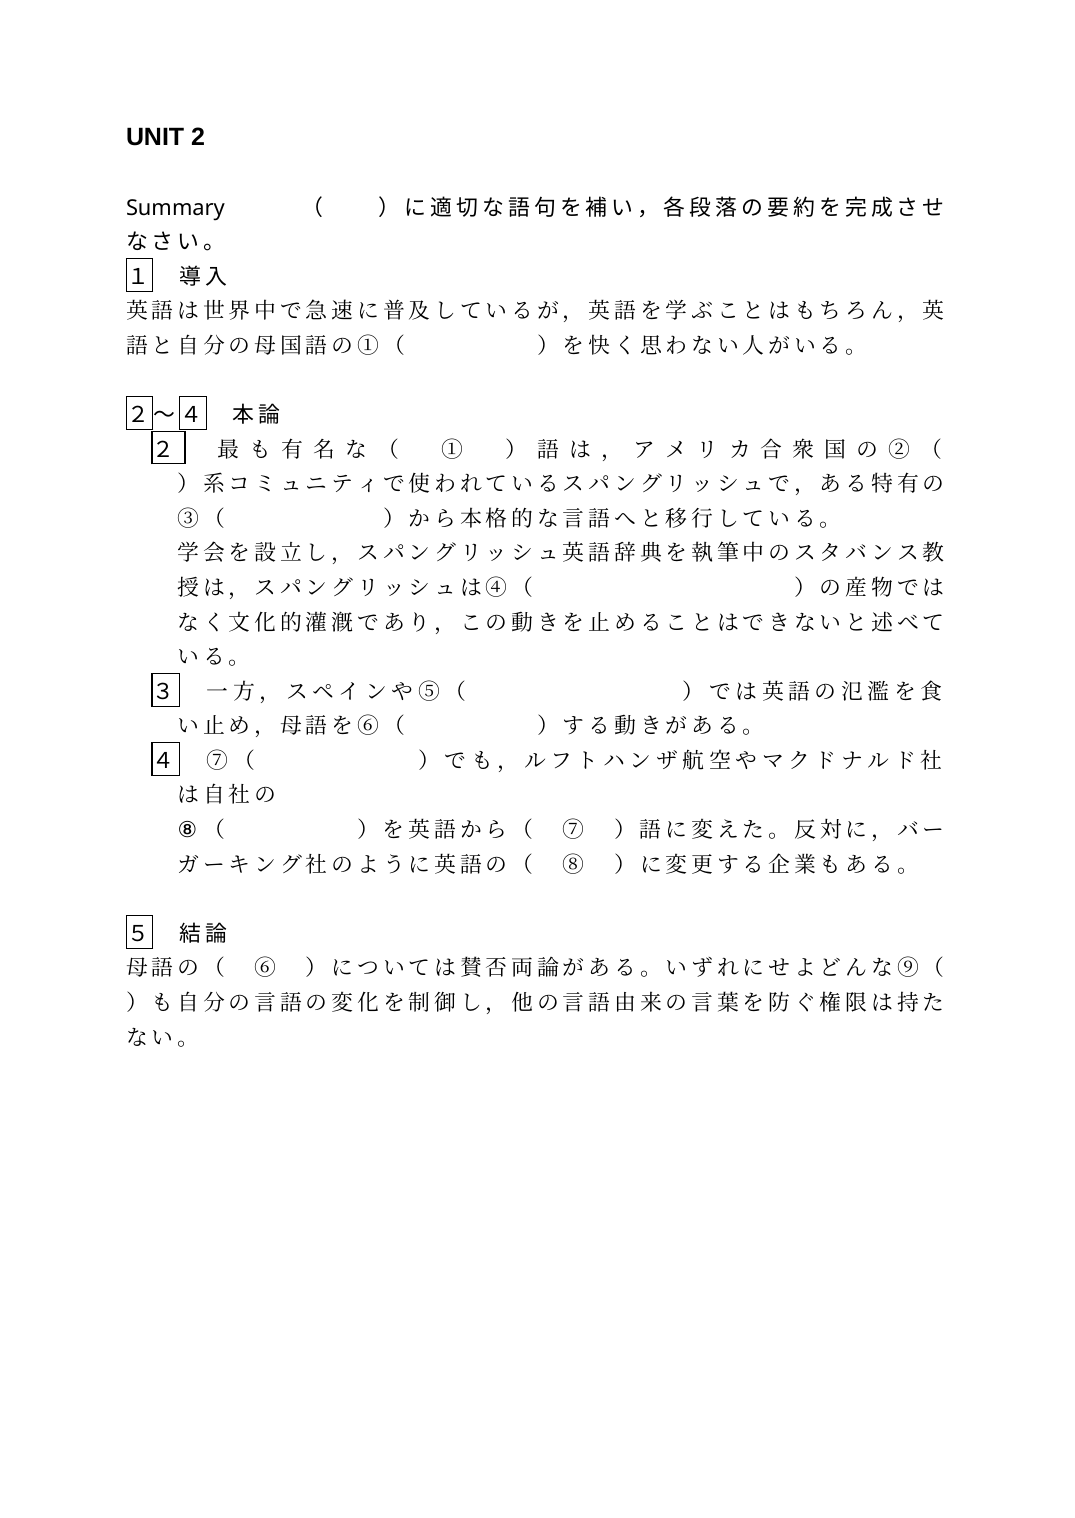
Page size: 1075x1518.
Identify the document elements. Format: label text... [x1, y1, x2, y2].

text １ 導入 [153, 257, 949, 292]
text ２～４ 本論 [153, 396, 179, 430]
text ５ 結論 [126, 914, 949, 949]
text UNIT 2 [126, 119, 949, 154]
text ３ 一方，スペインや⑤（ ）では英語の氾濫を食い止め，母語を⑥（ ）する動きがある。 [148, 672, 949, 742]
text 母語の（ ⑥ ）については賛否両論がある。いずれにせよどんな⑨（ ）も自分の言語の変化を制御し，他の言語由来の言葉を防ぐ権限は持たない。 [126, 949, 949, 1053]
text １ 導入 [127, 259, 152, 291]
text ⑧（ ）を英語から（ ⑦ ）語に変えた。反対に，バーガーキング社のように英語の（ ⑧ ）に変更する企業もある。 [171, 811, 949, 880]
text ２～４ 本論 [207, 396, 949, 430]
text ２～４ 本論 [127, 397, 152, 429]
text Summary （ ）に適切な語句を補い，各段落の要約を完成させなさい。 [126, 188, 949, 257]
text ２～４ 本論 [180, 397, 206, 429]
text 学会を設立し，スパングリッシュ英語辞典を執筆中のスタバンス教授は，スパングリッシュは④（ ）の産物ではなく文化的灌漑であり，この動きを止めることはできないと述べている。 [171, 534, 949, 672]
text ２ 最も有名な（ ① ）語は，アメリカ合衆国の②（ ）系コミュニティで使われているスパングリッシュで，ある特有の③（ ）から本格的な言語へと移行している。 [148, 430, 949, 534]
text ４ ⑦（ ）でも，ルフトハンザ航空やマクドナルド社は自社の [148, 742, 949, 811]
text 英語は世界中で急速に普及しているが，英語を学ぶことはもちろん，英語と自分の母国語の①（ ）を快く思わない人がいる。 [126, 292, 949, 361]
